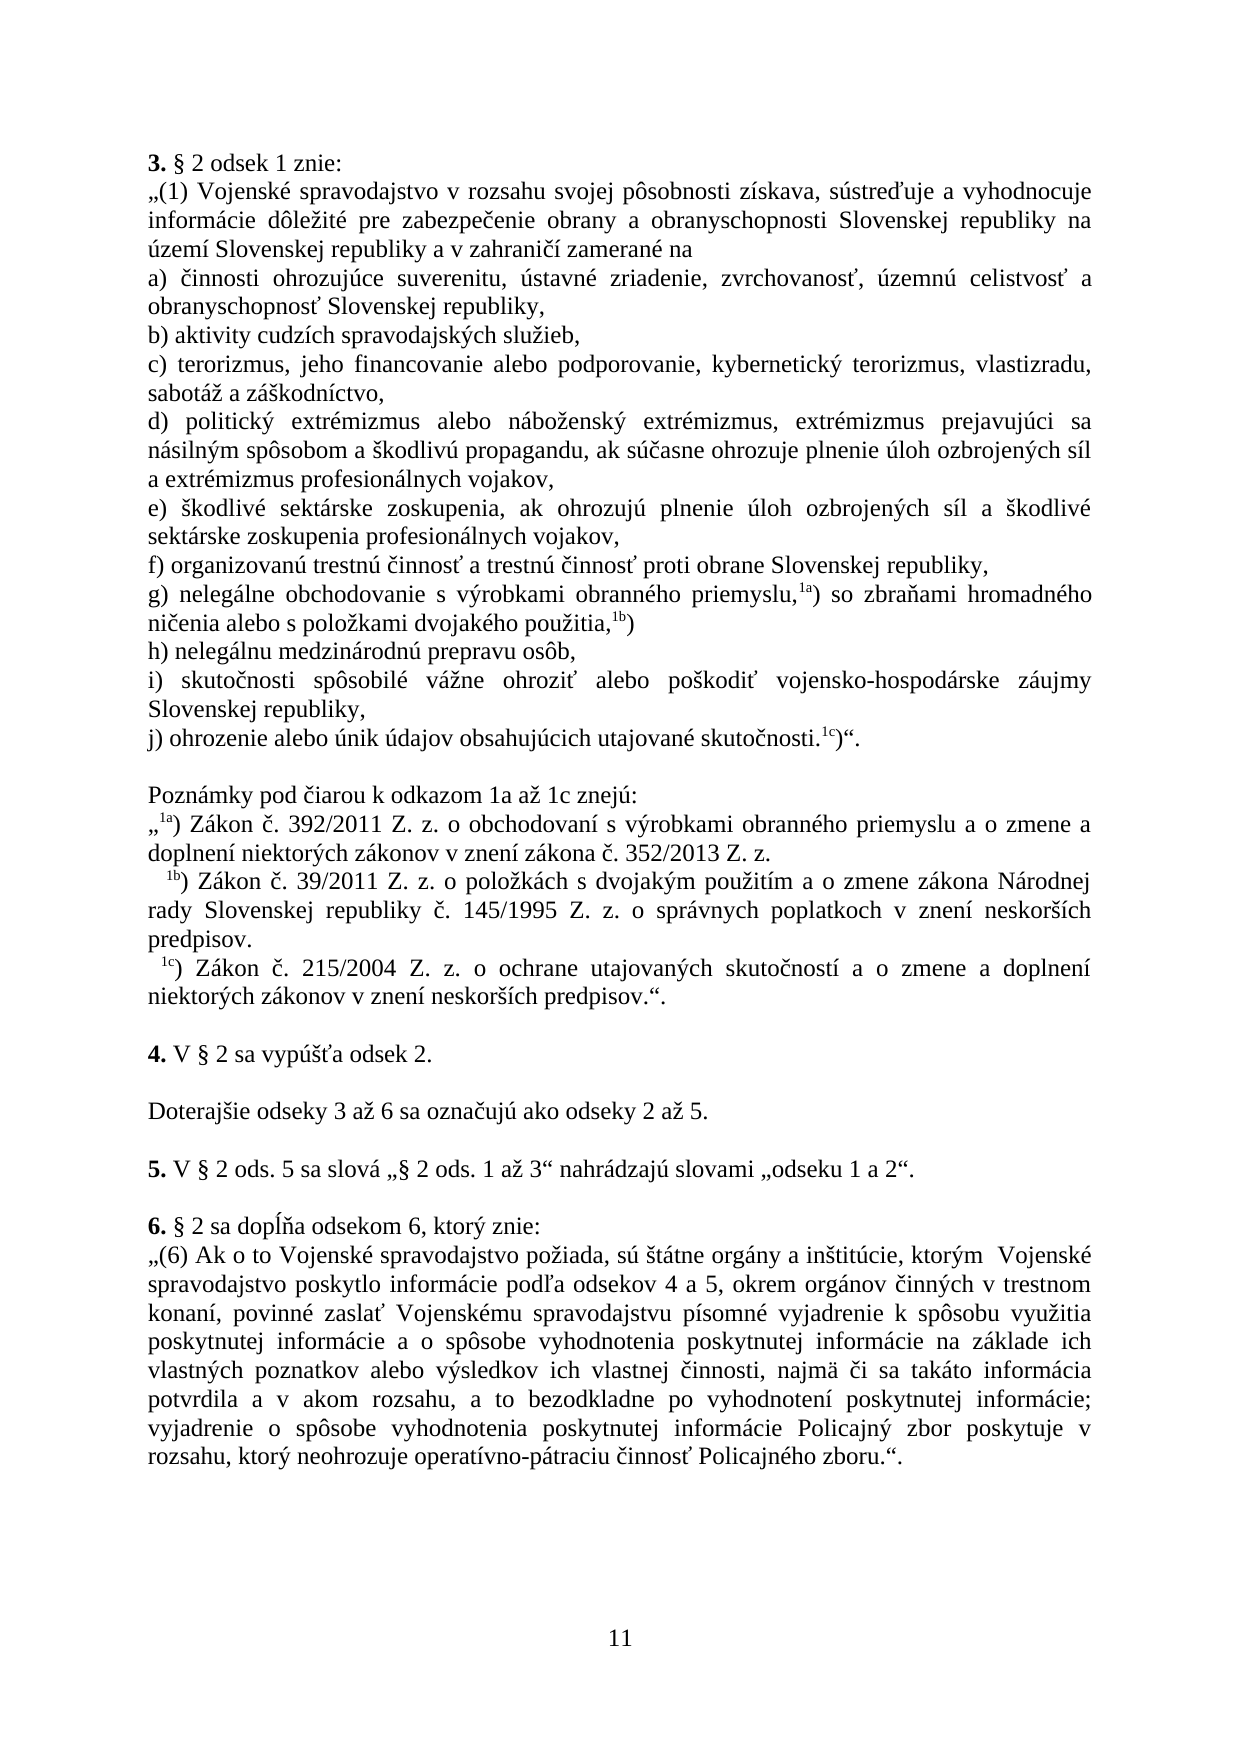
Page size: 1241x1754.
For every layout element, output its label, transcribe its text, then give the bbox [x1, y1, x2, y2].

text „(1) Vojenské spravodajstvo v rozsahu svojej pôsobnosti získava, sústreďuje a vyhodnocuje informácie dôležité pre zabezpečenie obrany a obranyschopnosti Slovenskej republiky na území Slovenskej republiky a v zahraničí zamerané na [148, 176, 1092, 263]
text j) ohrozenie alebo únik údajov obsahujúcich utajované skutočnosti.1c)“. [148, 723, 1092, 751]
text i) skutočnosti spôsobilé vážne ohroziť alebo poškodiť vojensko-hospodárske záujmy Slovenskej republiky, [148, 665, 1092, 723]
text f) organizovanú trestnú činnosť a trestnú činnosť proti obrane Slovenskej republiky, [148, 550, 1092, 579]
text 4. V § 2 sa vypúšťa odsek 2. [148, 1039, 1092, 1068]
text c) terorizmus, jeho financovanie alebo podporovanie, kybernetický terorizmus, vlastizradu, sabotáž a záškodníctvo, [148, 349, 1092, 406]
text 5. V § 2 ods. 5 sa slová „§ 2 ods. 1 až 3“ nahrádzajú slovami „odseku 1 a 2“. [148, 1154, 1092, 1183]
text Poznámky pod čiarou k odkazom 1a až 1c znejú: [148, 780, 1092, 809]
text 1c) Zákon č. 215/2004 Z. z. o ochrane utajovaných skutočností a o zmene a doplnení niektorých zákonov v znení neskorších predpisov.“. [148, 953, 1092, 1010]
text g) nelegálne obchodovanie s výrobkami obranného priemyslu,1a) so zbraňami hromadného ničenia alebo s položkami dvojakého použitia,1b) [148, 579, 1092, 636]
text „(6) Ak o to Vojenské spravodajstvo požiada, sú štátne orgány a inštitúcie, ktorým Vojenské spravodajstvo poskytlo informácie podľa odsekov 4 a 5, okrem orgánov činných v trestnom konaní, povinné zaslať Vojenskému spravodajstvu písomné vyjadrenie k spôsobu využitia poskytnutej informácie a o spôsobe vyhodnotenia poskytnutej informácie na základe ich vlastných poznatkov alebo výsledkov ich vlastnej činnosti, najmä či sa takáto informácia potvrdila a v akom rozsahu, a to bezodkladne po vyhodnotení poskytnutej informácie; vyjadrenie o spôsobe vyhodnotenia poskytnutej informácie Policajný zbor poskytuje v rozsahu, ktorý neohrozuje operatívno-pátraciu činnosť Policajného zboru.“. [148, 1240, 1092, 1470]
text 6. § 2 sa dopĺňa odsekom 6, ktorý znie: [148, 1211, 1092, 1240]
text e) škodlivé sektárske zoskupenia, ak ohrozujú plnenie úloh ozbrojených síl a škodlivé sektárske zoskupenia profesionálnych vojakov, [148, 493, 1092, 550]
text 1b) Zákon č. 39/2011 Z. z. o položkách s dvojakým použitím a o zmene zákona Národnej rady Slovenskej republiky č. 145/1995 Z. z. o správnych poplatkoch v znení neskorších predpisov. [148, 866, 1092, 953]
text b) aktivity cudzích spravodajských služieb, [148, 320, 1092, 349]
text Doterajšie odseky 3 až 6 sa označujú ako odseky 2 až 5. [148, 1096, 1092, 1125]
text 3. § 2 odsek 1 znie: [148, 148, 1092, 176]
text „1a) Zákon č. 392/2011 Z. z. o obchodovaní s výrobkami obranného priemyslu a o zmene a doplnení niektorých zákonov v znení zákona č. 352/2013 Z. z. [148, 809, 1092, 866]
text a) činnosti ohrozujúce suverenitu, ústavné zriadenie, zvrchovanosť, územnú celistvosť a obranyschopnosť Slovenskej republiky, [148, 263, 1092, 320]
text h) nelegálnu medzinárodnú prepravu osôb, [148, 636, 1092, 665]
text d) politický extrémizmus alebo náboženský extrémizmus, extrémizmus prejavujúci sa násilným spôsobom a škodlivú propagandu, ak súčasne ohrozuje plnenie úloh ozbrojených síl a extrémizmus profesionálnych vojakov, [148, 406, 1092, 493]
